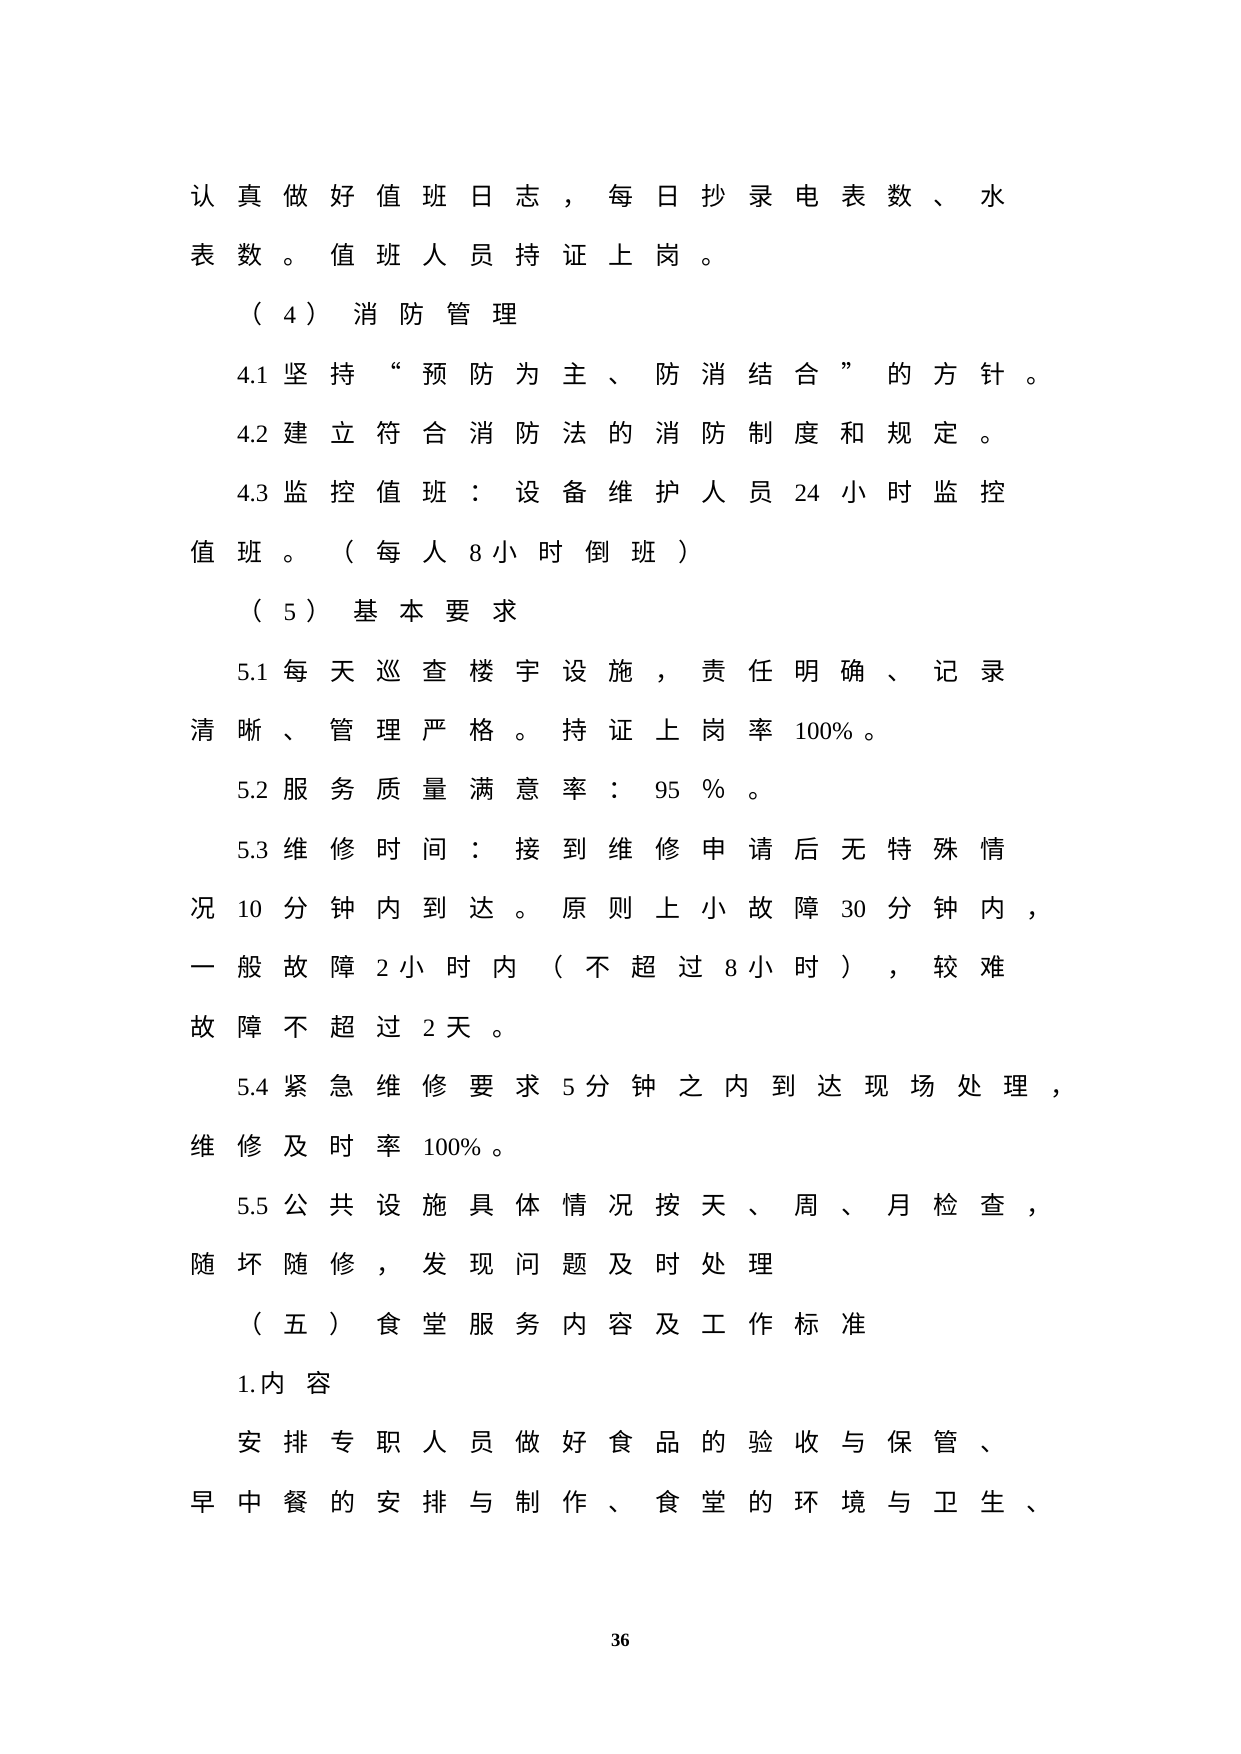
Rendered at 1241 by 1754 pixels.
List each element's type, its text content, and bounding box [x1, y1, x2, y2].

text 4.2建立符合消防法的消防制度和规定。 [190, 402, 1050, 461]
text 5.2服务质量满意率：95％。 [190, 758, 1050, 818]
text 5.5公共设施具体情况按天、周、月检查，随坏随修，发现问题及时处理 [190, 1174, 1050, 1293]
text 5.1每天巡查楼宇设施，责任明确、记录清晰、管理严格。持证上岗率100%。 [190, 639, 1050, 758]
text 4.1坚持“预防为主、防消结合”的方针。 [190, 343, 1050, 402]
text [190, 164, 1050, 283]
text 1.内容 [190, 1352, 1050, 1411]
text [190, 1411, 1050, 1530]
text （五）食堂服务内容及工作标准 [190, 1293, 1050, 1352]
text （5）基本要求 [190, 580, 1050, 639]
text 5.4紧急维修要求5分钟之内到达现场处理，维修及时率100%。 [190, 1055, 1050, 1174]
text （4）消防管理 [190, 283, 1050, 343]
text 5.3维修时间：接到维修申请后无特殊情况10分钟内到达。原则上小故障30分钟内，一般故障2小时内（不超过8小时），较难故障不超过2天。 [190, 818, 1050, 1055]
text 4.3监控值班：设备维护人员24小时监控值班。（每人8小时倒班） [190, 461, 1050, 580]
